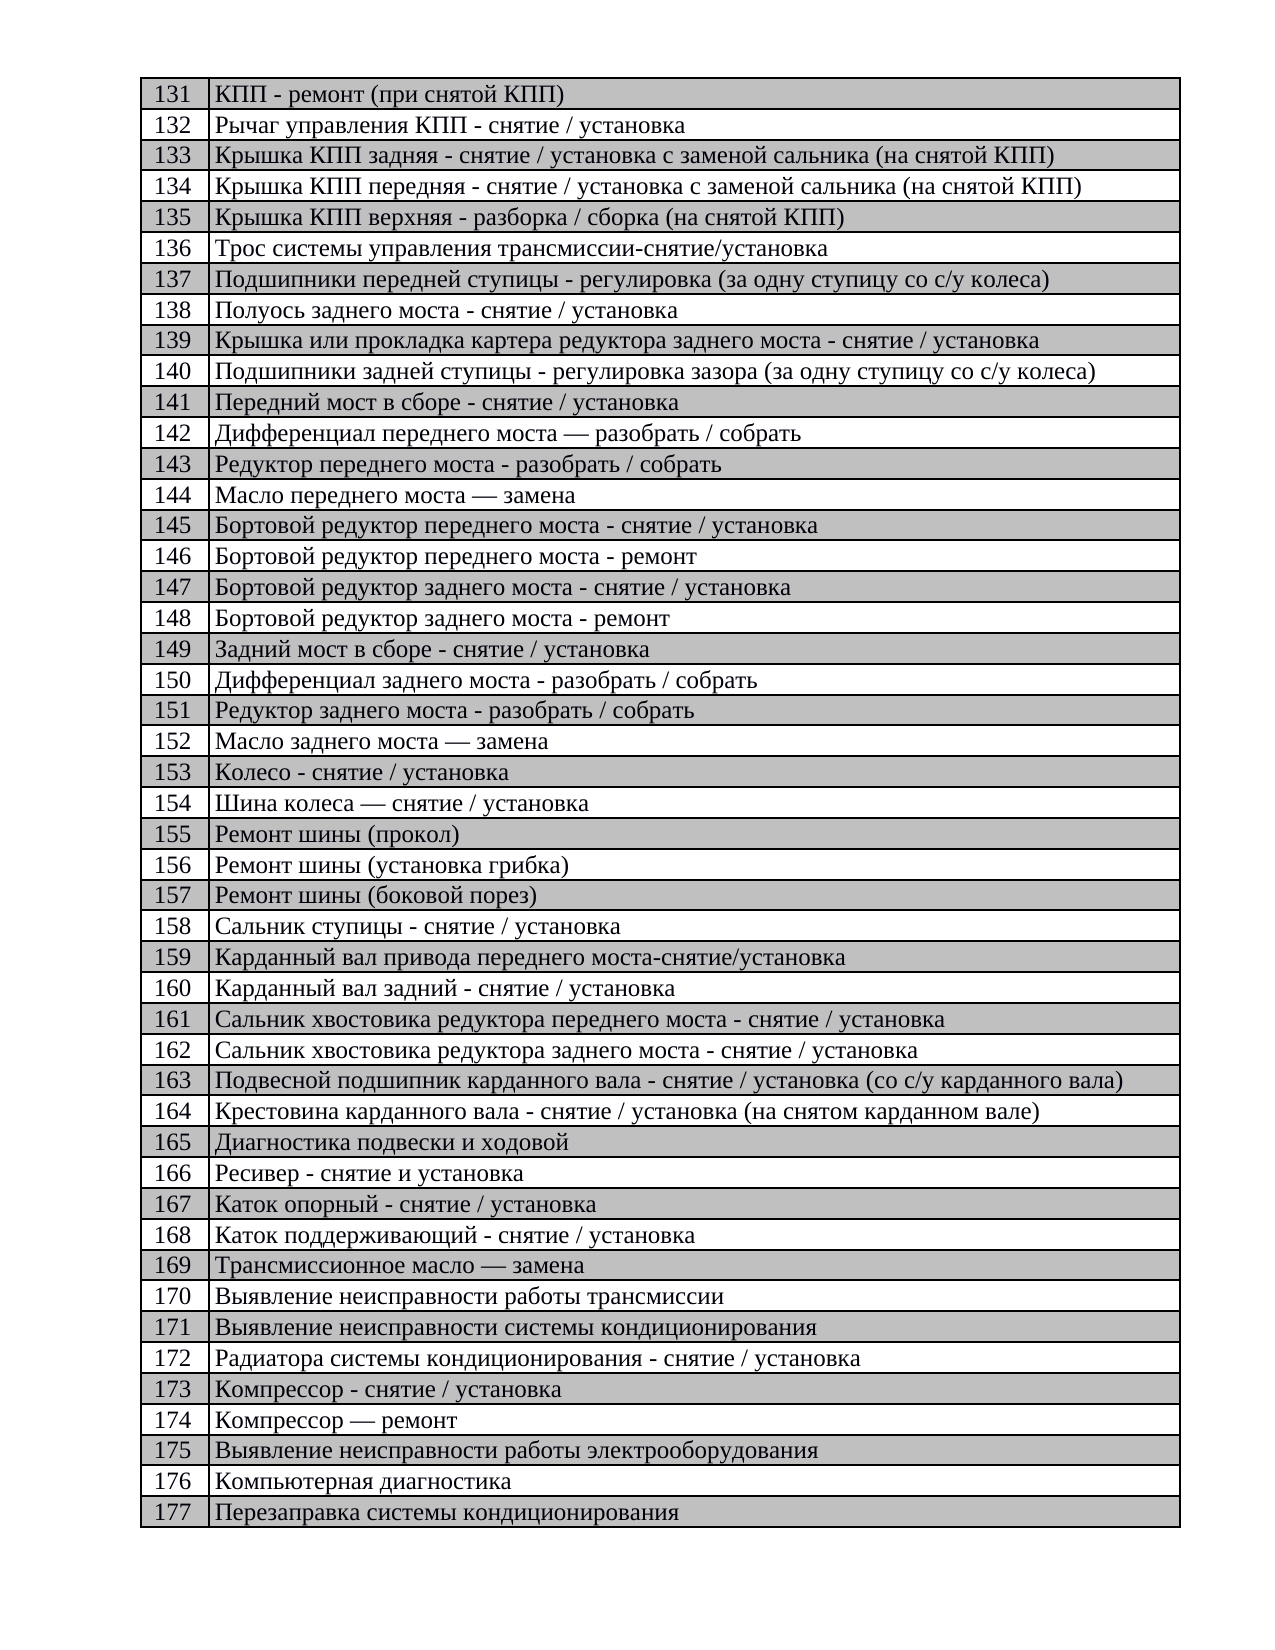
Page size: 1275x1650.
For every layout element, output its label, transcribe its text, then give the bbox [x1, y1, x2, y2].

table_cell Полуось заднего моста - снятие / установка [210, 295, 1179, 323]
table_cell 134 [142, 171, 208, 200]
table_cell 149 [142, 634, 208, 663]
table_cell 152 [142, 726, 208, 755]
table_cell Выявление неисправности работы электрооборудования [210, 1436, 1179, 1464]
table_cell 165 [142, 1127, 208, 1156]
table_cell Компрессор - снятие / установка [210, 1374, 1179, 1403]
table_cell Ремонт шины (прокол) [210, 819, 1179, 848]
table_cell 136 [142, 233, 208, 262]
table_cell 158 [142, 911, 208, 940]
table_cell 151 [142, 696, 208, 724]
table_cell 161 [142, 1004, 208, 1033]
table_cell Подвесной подшипник карданного вала - снятие / установка (со с/у карданного вала) [210, 1066, 1179, 1094]
table_cell 143 [142, 449, 208, 478]
table_cell 137 [142, 264, 208, 293]
table_cell Бортовой редуктор переднего моста - снятие / установка [210, 511, 1179, 539]
table_cell Сальник ступицы - снятие / установка [210, 911, 1179, 940]
table_cell Крышка КПП задняя - снятие / установка с заменой сальника (на снятой КПП) [210, 141, 1179, 169]
table_cell 174 [142, 1405, 208, 1433]
table_cell Задний мост в сборе - снятие / установка [210, 634, 1179, 663]
table_cell Выявление неисправности системы кондиционирования [210, 1312, 1179, 1341]
table_cell 142 [142, 418, 208, 447]
table_cell 145 [142, 511, 208, 539]
table_cell Шина колеса — снятие / установка [210, 788, 1179, 817]
table_cell 166 [142, 1158, 208, 1187]
table_cell 154 [142, 788, 208, 817]
table_cell Бортовой редуктор заднего моста - снятие / установка [210, 572, 1179, 601]
table_cell Крестовина карданного вала - снятие / установка (на снятом карданном вале) [210, 1096, 1179, 1125]
table_cell 132 [142, 110, 208, 138]
table_cell Крышка КПП передняя - снятие / установка с заменой сальника (на снятой КПП) [210, 171, 1179, 200]
table_cell Ресивер - снятие и установка [210, 1158, 1179, 1187]
table_cell Выявление неисправности работы трансмиссии [210, 1281, 1179, 1310]
table_cell 153 [142, 757, 208, 786]
table_cell Ремонт шины (установка грибка) [210, 850, 1179, 878]
table_cell 168 [142, 1220, 208, 1248]
table_cell 144 [142, 480, 208, 508]
table_cell Карданный вал задний - снятие / установка [210, 973, 1179, 1002]
table_cell 156 [142, 850, 208, 878]
table_cell 140 [142, 356, 208, 385]
table_cell Перезаправка системы кондиционирования [210, 1497, 1179, 1526]
table_cell 175 [142, 1436, 208, 1464]
table_cell 141 [142, 387, 208, 416]
table_cell 133 [142, 141, 208, 169]
table_cell Колесо - снятие / установка [210, 757, 1179, 786]
table_cell Дифференциал переднего моста — разобрать / собрать [210, 418, 1179, 447]
table_cell 162 [142, 1035, 208, 1063]
table_cell 176 [142, 1466, 208, 1495]
table_cell 169 [142, 1251, 208, 1279]
table_cell Трансмиссионное масло — замена [210, 1251, 1179, 1279]
table_cell Сальник хвостовика редуктора заднего моста - снятие / установка [210, 1035, 1179, 1063]
table_cell КПП - ремонт (при снятой КПП) [210, 79, 1179, 108]
table_cell 131 [142, 79, 208, 108]
table_cell Трос системы управления трансмиссии-снятие/установка [210, 233, 1179, 262]
table_cell 170 [142, 1281, 208, 1310]
table_cell Сальник хвостовика редуктора переднего моста - снятие / установка [210, 1004, 1179, 1033]
table_cell 167 [142, 1189, 208, 1218]
table_cell 160 [142, 973, 208, 1002]
table_cell 155 [142, 819, 208, 848]
table_cell Масло переднего моста — замена [210, 480, 1179, 508]
table_cell Бортовой редуктор заднего моста - ремонт [210, 603, 1179, 632]
table_cell Ремонт шины (боковой порез) [210, 881, 1179, 909]
table_cell Крышка КПП верхняя - разборка / сборка (на снятой КПП) [210, 202, 1179, 231]
table_cell Каток опорный - снятие / установка [210, 1189, 1179, 1218]
table_cell 171 [142, 1312, 208, 1341]
table_cell 177 [142, 1497, 208, 1526]
table_cell Передний мост в сборе - снятие / установка [210, 387, 1179, 416]
table_cell 157 [142, 881, 208, 909]
table_cell Компьютерная диагностика [210, 1466, 1179, 1495]
table_cell 148 [142, 603, 208, 632]
table_cell Каток поддерживающий - снятие / установка [210, 1220, 1179, 1248]
table_cell Редуктор переднего моста - разобрать / собрать [210, 449, 1179, 478]
table_cell 138 [142, 295, 208, 323]
table_cell Подшипники задней ступицы - регулировка зазора (за одну ступицу со с/у колеса) [210, 356, 1179, 385]
table_cell Дифференциал заднего моста - разобрать / собрать [210, 665, 1179, 693]
table_cell 139 [142, 326, 208, 354]
table_cell Крышка или прокладка картера редуктора заднего моста - снятие / установка [210, 326, 1179, 354]
table_cell Компрессор — ремонт [210, 1405, 1179, 1433]
table_cell 164 [142, 1096, 208, 1125]
table_cell 146 [142, 541, 208, 570]
table_cell Радиатора системы кондиционирования - снятие / установка [210, 1343, 1179, 1372]
table_cell 173 [142, 1374, 208, 1403]
table_cell 135 [142, 202, 208, 231]
table_cell Подшипники передней ступицы - регулировка (за одну ступицу со с/у колеса) [210, 264, 1179, 293]
table_cell 147 [142, 572, 208, 601]
table_cell 163 [142, 1066, 208, 1094]
table_cell 159 [142, 942, 208, 971]
table_cell Бортовой редуктор переднего моста - ремонт [210, 541, 1179, 570]
table_cell Масло заднего моста — замена [210, 726, 1179, 755]
table_cell Редуктор заднего моста - разобрать / собрать [210, 696, 1179, 724]
table_cell 172 [142, 1343, 208, 1372]
table_cell Диагностика подвески и ходовой [210, 1127, 1179, 1156]
table_cell Рычаг управления КПП - снятие / установка [210, 110, 1179, 138]
table_cell Карданный вал привода переднего моста-снятие/установка [210, 942, 1179, 971]
table_cell 150 [142, 665, 208, 693]
